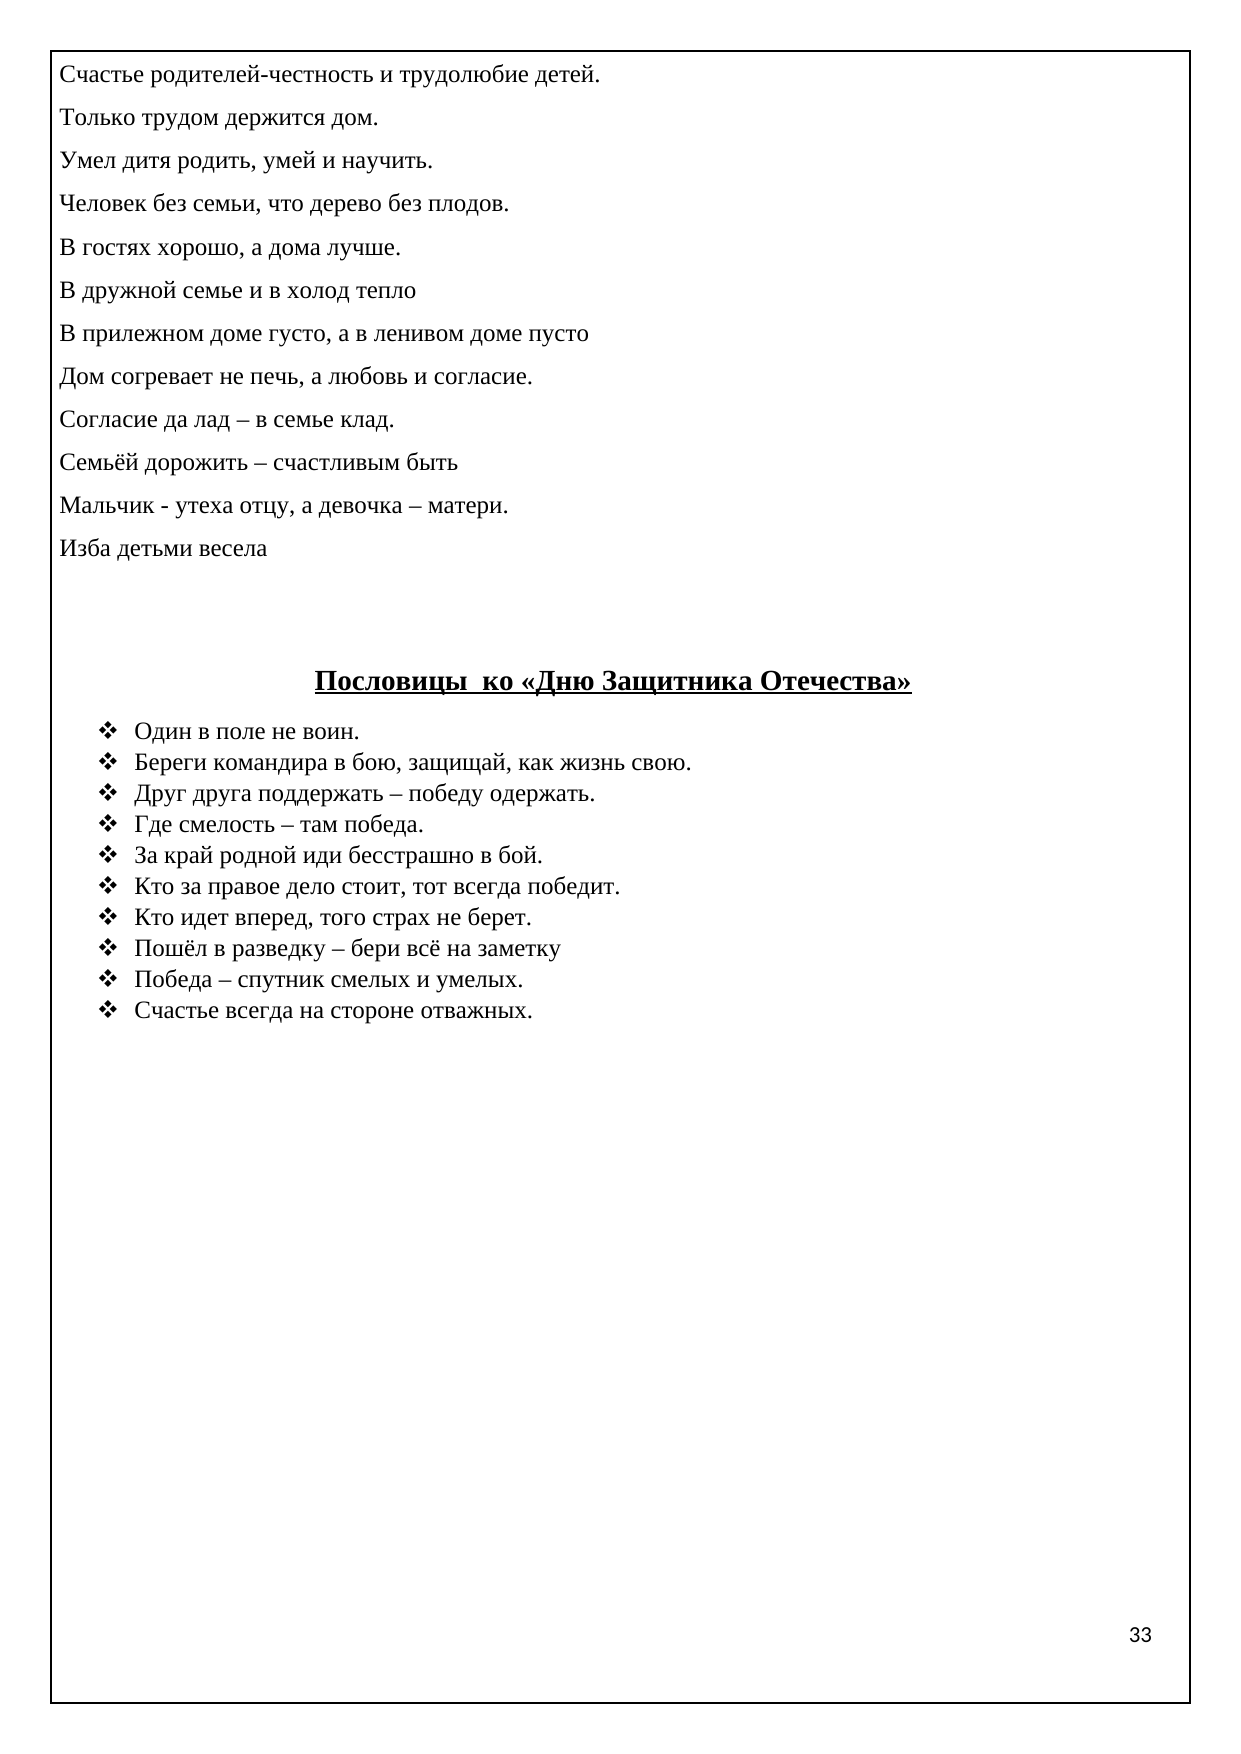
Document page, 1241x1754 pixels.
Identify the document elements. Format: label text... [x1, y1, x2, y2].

text В прилежном доме густо, а в ленивом доме пусто [59, 318, 1167, 347]
list Кто за правое дело стоит, тот всегда победит. [97, 871, 1167, 900]
text Изба детьми весела [59, 533, 1167, 562]
text Пословицы ко «Дню Защитника Отечества» [59, 663, 1167, 696]
list Пошёл в разведку – бери всё на заметку [97, 933, 1167, 962]
text Семьёй дорожить – счастливым быть [59, 447, 1167, 476]
list Береги командира в бою, защищай, как жизнь свою. [97, 747, 1167, 776]
text Только трудом держится дом. [59, 102, 1137, 131]
text Человек без семьи, что дерево без плодов. [59, 188, 1137, 217]
text Дом согревает не печь, а любовь и согласие. [59, 361, 1167, 390]
text В гостях хорошо, а дома лучше. [59, 232, 1167, 260]
text Умел дитя родить, умей и научить. [59, 145, 1137, 174]
text Согласие да лад – в семье клад. [59, 404, 1167, 433]
text Счастье родителей-честность и трудолюбие детей. [59, 59, 1137, 88]
list Счастье всегда на стороне отважных. [97, 995, 1167, 1024]
list Друг друга поддержать – победу одержать. [97, 778, 1167, 807]
list Кто идет вперед, того страх не берет. [97, 902, 1167, 931]
text Мальчик - утеха отцу, а девочка – матери. [59, 490, 1167, 519]
list Один в поле не воин. [97, 716, 1167, 744]
text В дружной семье и в холод тепло [59, 275, 1167, 303]
list Победа – спутник смелых и умелых. [97, 964, 1167, 993]
list За край родной иди бесстрашно в бой. [97, 840, 1167, 869]
list Где смелость – там победа. [97, 809, 1167, 838]
